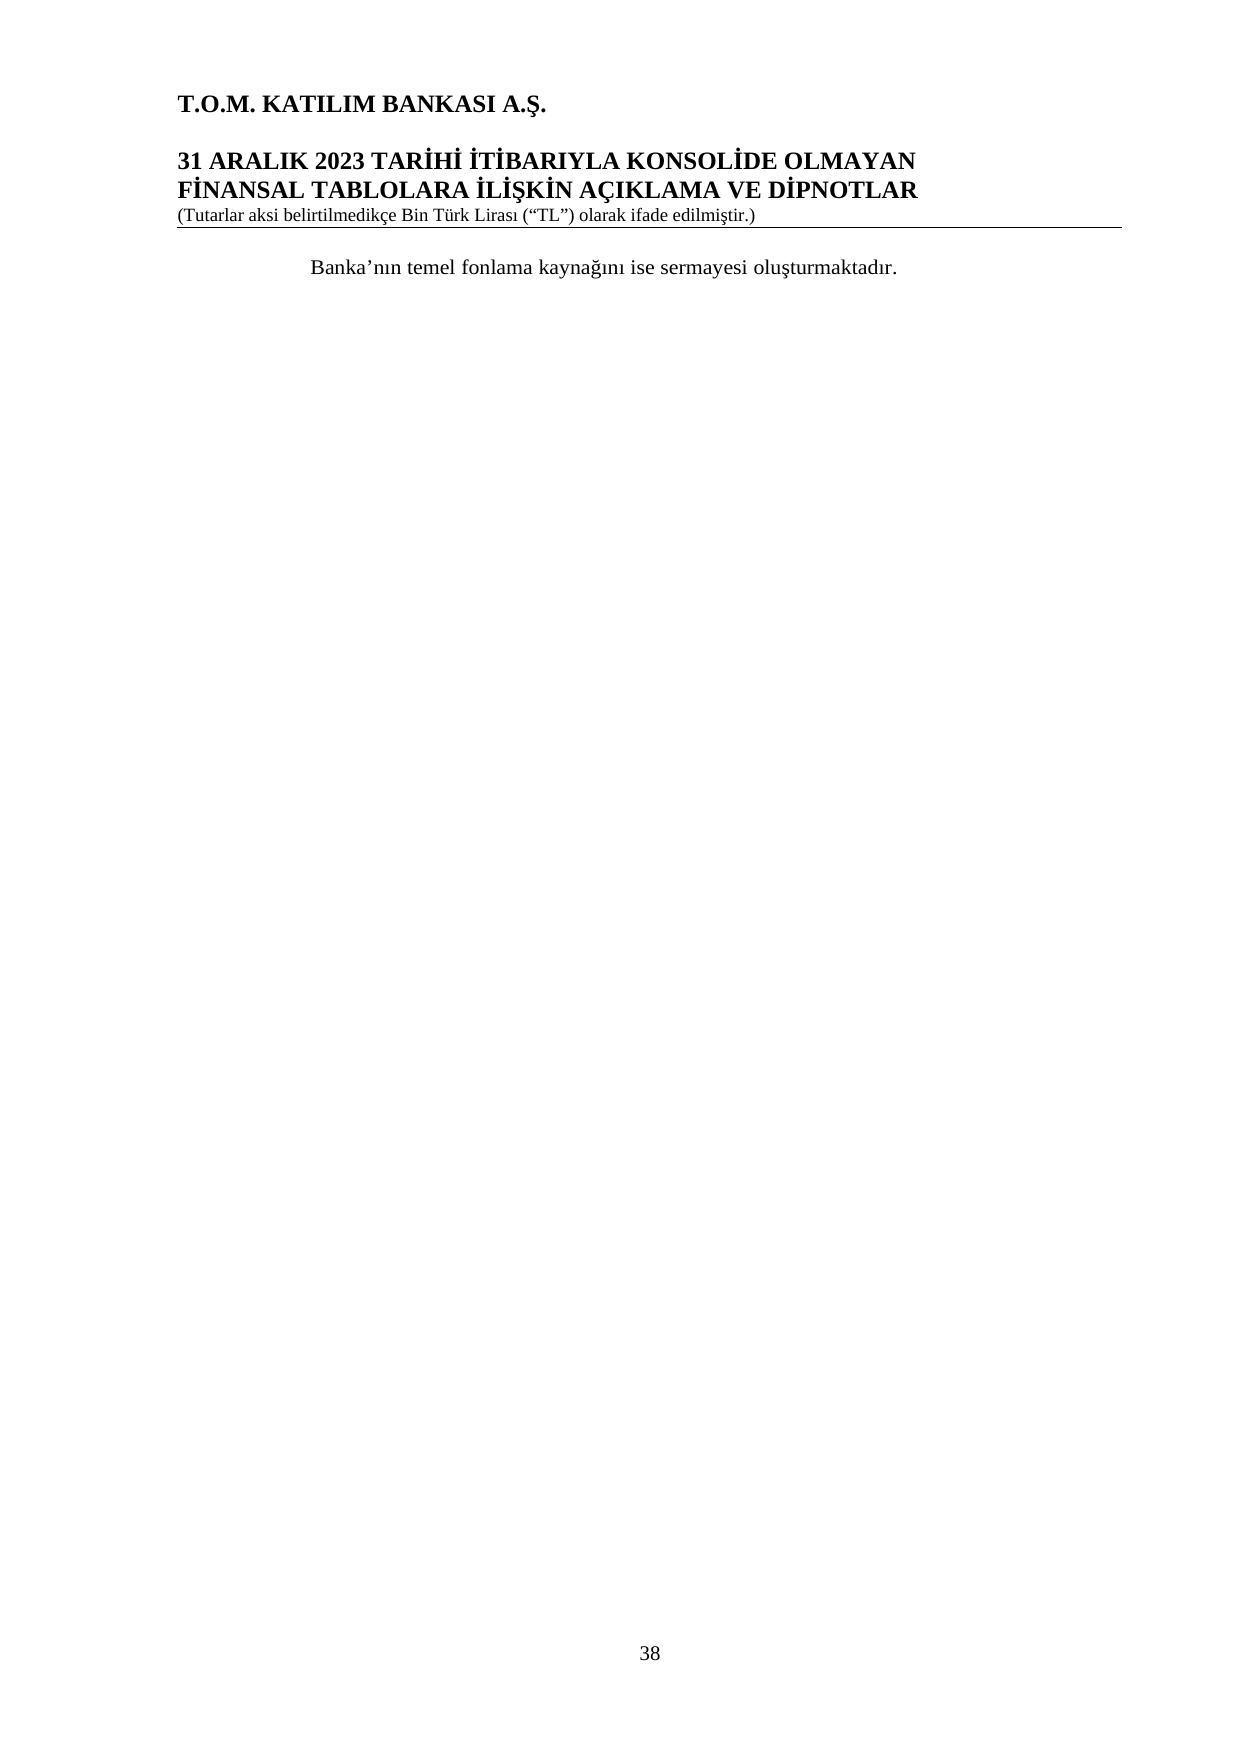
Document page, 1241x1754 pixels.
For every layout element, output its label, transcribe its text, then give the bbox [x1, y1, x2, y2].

text Banka’nın temel fonlama kaynağını ise sermayesi oluşturmaktadır. [310, 255, 1122, 279]
